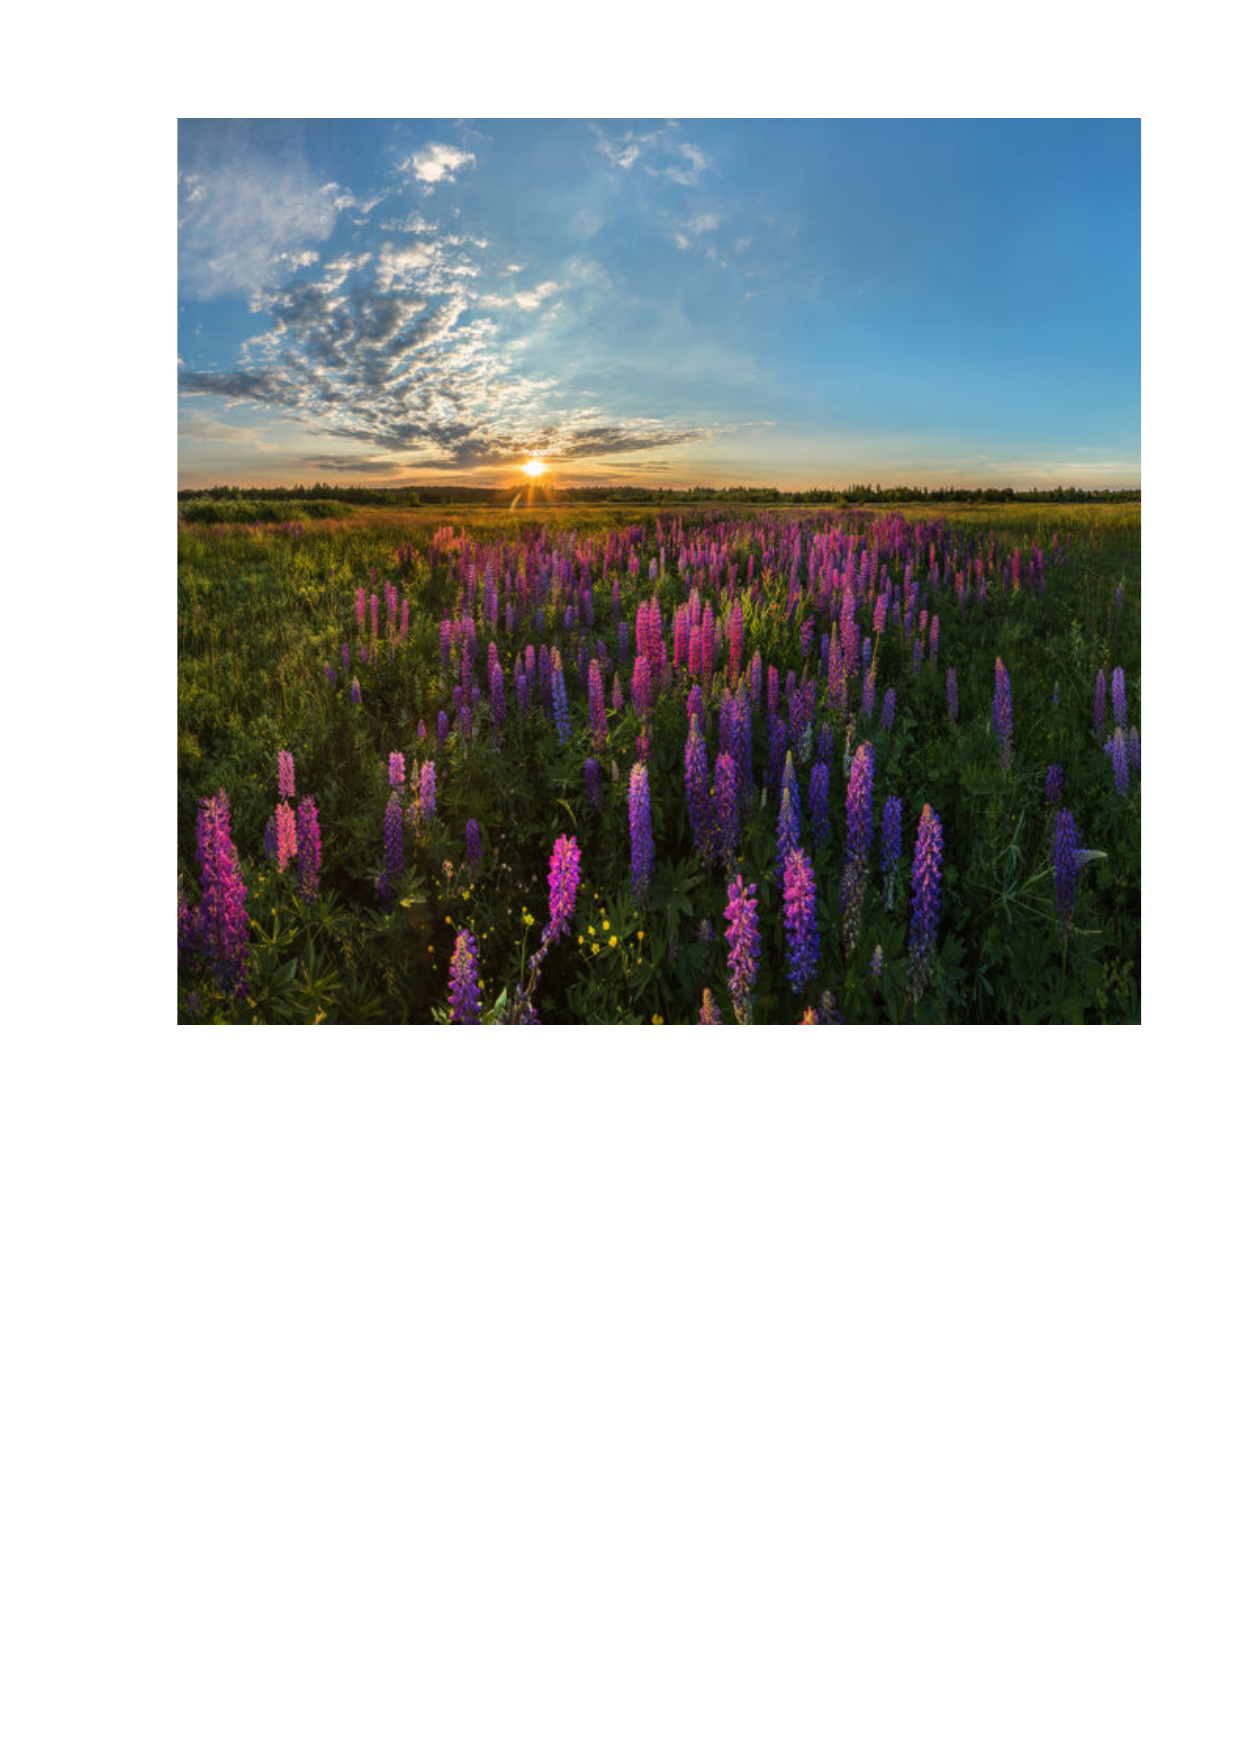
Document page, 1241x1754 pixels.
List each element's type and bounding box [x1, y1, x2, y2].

picture [177, 118, 1142, 1025]
